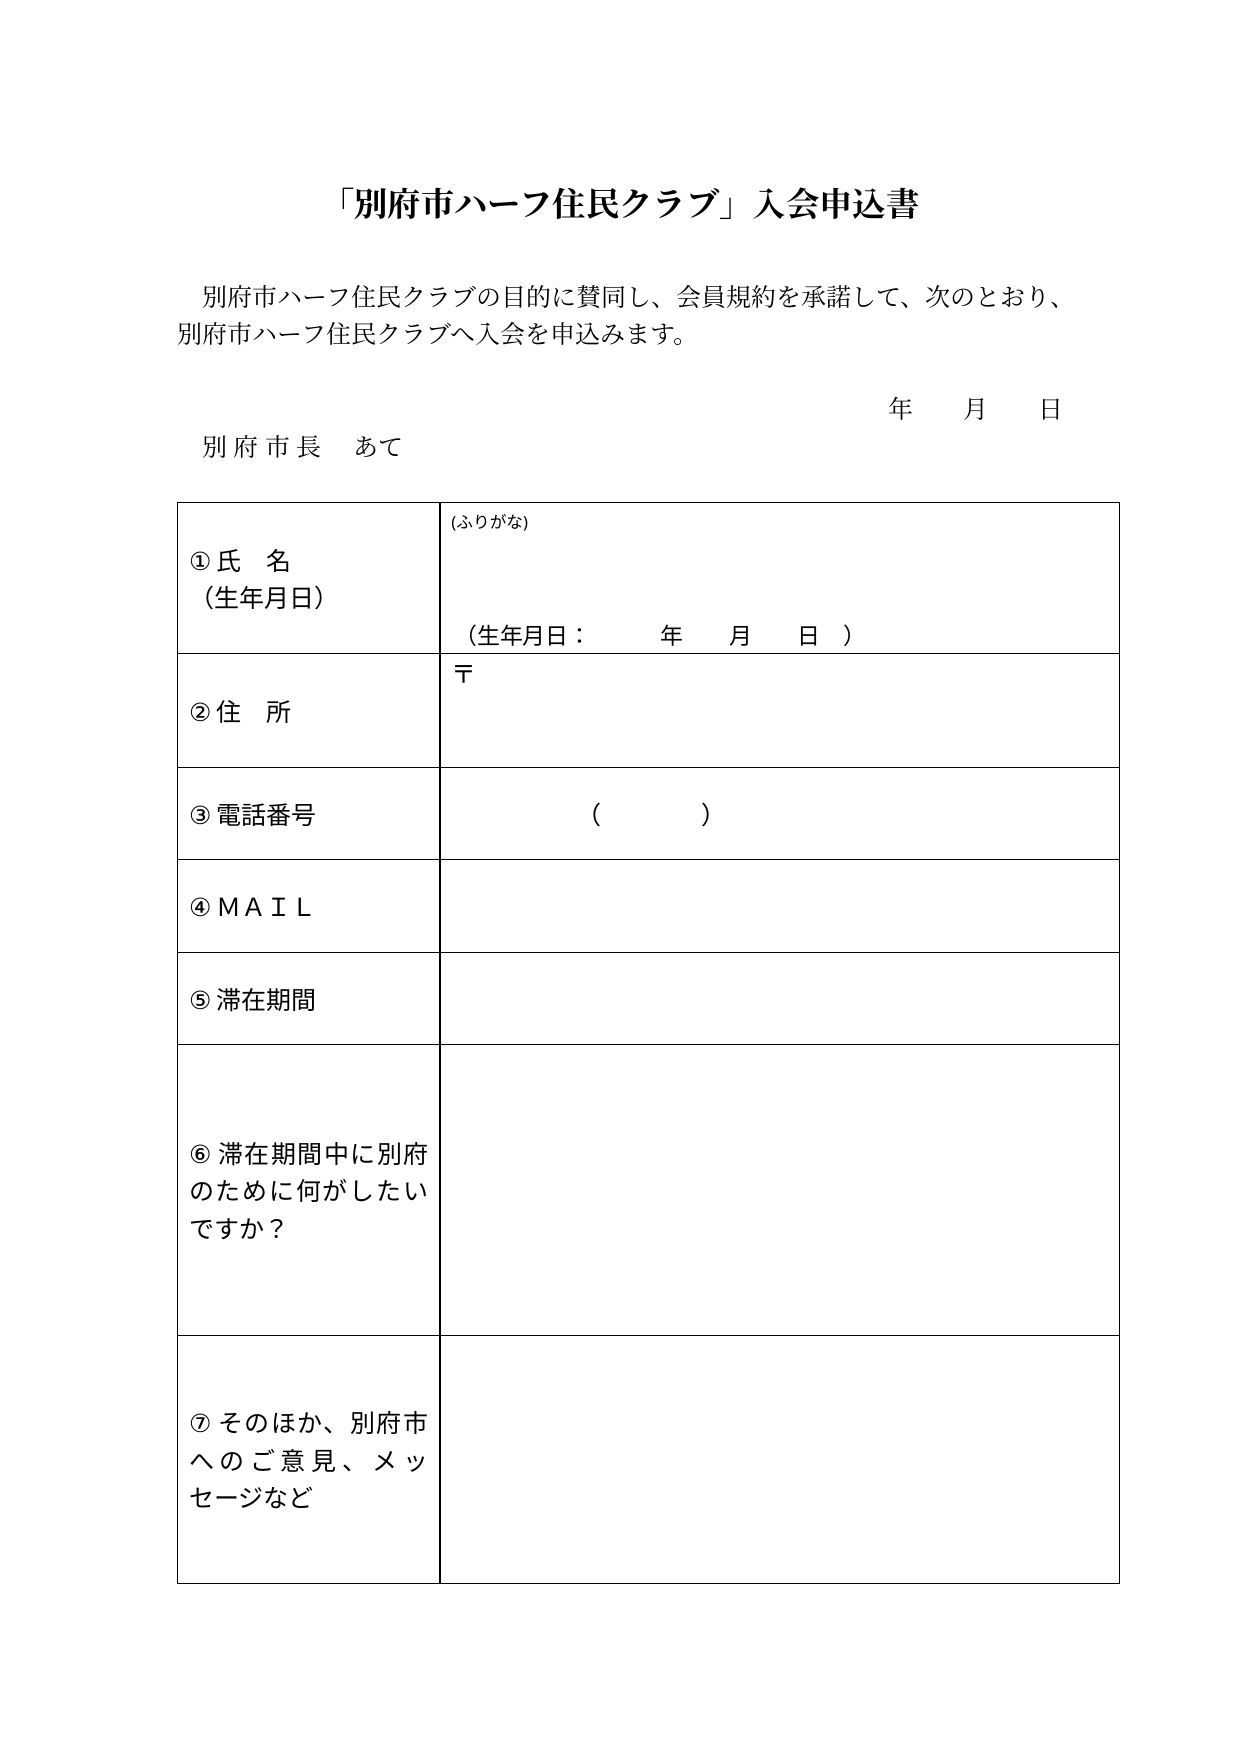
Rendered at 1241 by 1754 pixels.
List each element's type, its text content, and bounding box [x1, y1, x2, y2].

text 年 月 日 [177, 389, 1063, 427]
table_cell ③電話番号 [178, 768, 439, 859]
table_cell ④ＭＡＩＬ [178, 860, 439, 952]
text 別 府 市 長 あて [177, 427, 1063, 464]
text 別府市ハーフ住民クラブの目的に賛同し、会員規約を承諾して、次のとおり、 [177, 277, 1063, 314]
table_cell [441, 953, 1119, 1044]
table_cell [441, 1336, 1119, 1583]
table_cell [441, 860, 1119, 952]
table_cell ⑦そのほか、別府市へのご意見、メッセージなど [178, 1336, 439, 1583]
text 「別府市ハーフ住民クラブ」入会申込書 [177, 164, 1063, 239]
table_cell ②住 所 [178, 654, 439, 767]
table_header (ふりがな) （生年月日： 年 月 日 ） [441, 503, 1119, 653]
table_cell [441, 1045, 1119, 1334]
table_cell 〒 [441, 654, 1119, 767]
table_cell ⑥滞在期間中に別府のために何がしたいですか？ [178, 1045, 439, 1334]
table_cell （ ） [441, 768, 1119, 859]
table_header ①氏 名 （生年月日） [178, 503, 439, 653]
text 別府市ハーフ住民クラブへ入会を申込みます。 [177, 314, 1063, 352]
table_cell ⑤滞在期間 [178, 953, 439, 1044]
